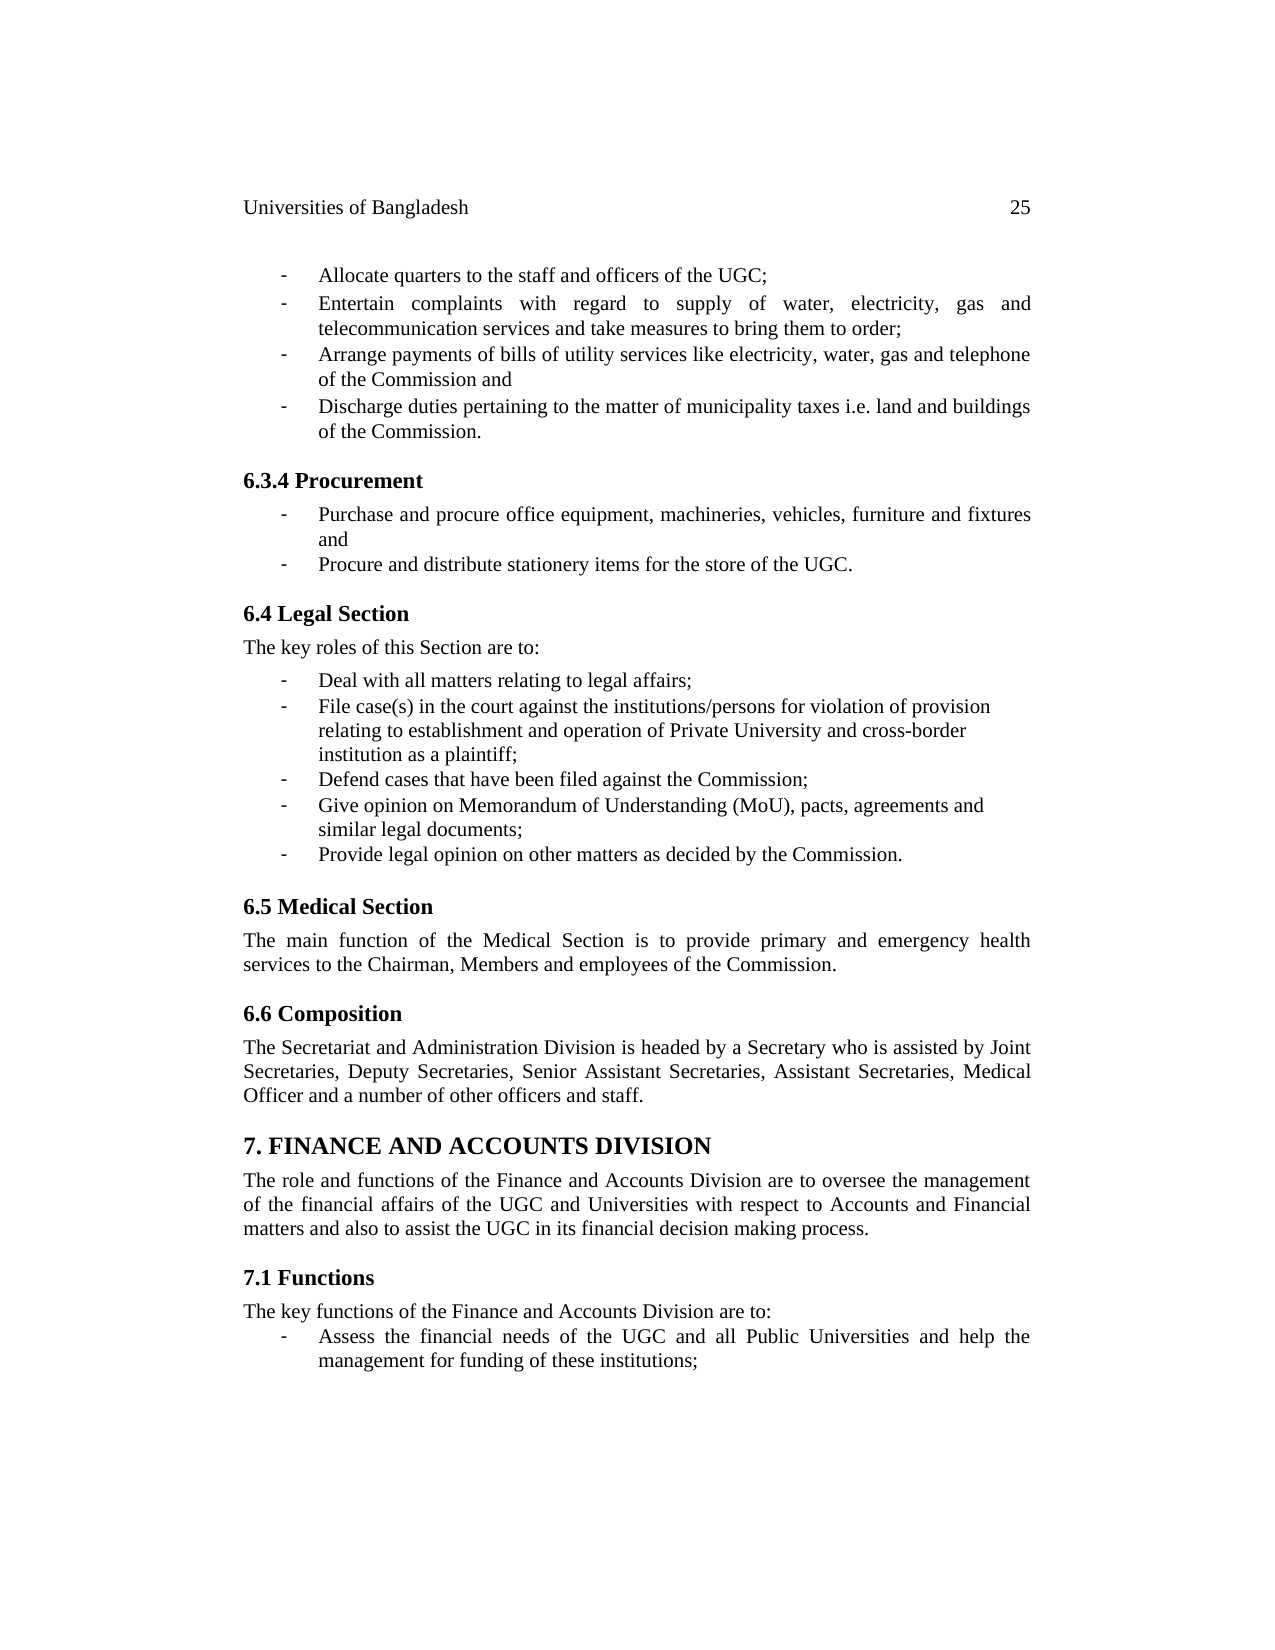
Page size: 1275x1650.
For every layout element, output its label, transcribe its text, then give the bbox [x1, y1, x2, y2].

text 7. FINANCE AND ACCOUNTS DIVISION [243, 1131, 1032, 1159]
text 6.5 Medical Section [243, 893, 1032, 919]
text The key functions of the Finance and Accounts Division are to: [243, 1299, 1032, 1323]
text The main function of the Medical Section is to provide primary and emergency health services to the Chairman, Members and employees of the Commission. [243, 928, 1032, 976]
list Procure and distribute stationery items for the store of the UGC. [281, 551, 1032, 576]
text The key roles of this Section are to: [243, 635, 1032, 659]
text 7.1 Functions [243, 1264, 1032, 1291]
list Discharge duties pertaining to the matter of municipality taxes i.e. land and buildings of the Commission. [281, 393, 1032, 443]
list Provide legal opinion on other matters as decided by the Commission. [281, 841, 1032, 867]
text 6.4 Legal Section [243, 600, 1032, 627]
text 6.3.4 Procurement [243, 467, 1032, 493]
list Give opinion on Memorandum of Understanding (MoU), pacts, agreements and similar legal documents; [281, 792, 1032, 841]
list Arrange payments of bills of utility services like electricity, water, gas and telephone of the Commission and [281, 342, 1032, 391]
list File case(s) in the court against the institutions/persons for violation of provision relating to establishment and operation of Private University and cross-border institution as a plaintiff; [281, 693, 1032, 766]
list Deal with all matters relating to legal affairs; [281, 667, 1032, 693]
text 6.6 Composition [243, 1000, 1032, 1026]
list Entertain complaints with regard to supply of water, electricity, gas and telecommunication services and take measures to bring them to order; [281, 290, 1032, 339]
list Allocate quarters to the staff and officers of the UGC; [281, 262, 1032, 288]
text The Secretariat and Administration Division is headed by a Secretary who is assisted by Joint Secretaries, Deputy Secretaries, Senior Assistant Secretaries, Assistant Secretaries, Medical Officer and a number of other officers and staff. [243, 1034, 1032, 1107]
list Purchase and procure office equipment, machineries, vehicles, furniture and fixtures and [281, 501, 1032, 551]
list Defend cases that have been filed against the Commission; [281, 766, 1032, 792]
list Assess the financial needs of the UGC and all Public Universities and help the management for funding of these institutions; [281, 1323, 1032, 1372]
text The role and functions of the Finance and Accounts Division are to oversee the management of the financial affairs of the UGC and Universities with respect to Accounts and Financial matters and also to assist the UGC in its financial decision making process. [243, 1168, 1032, 1240]
